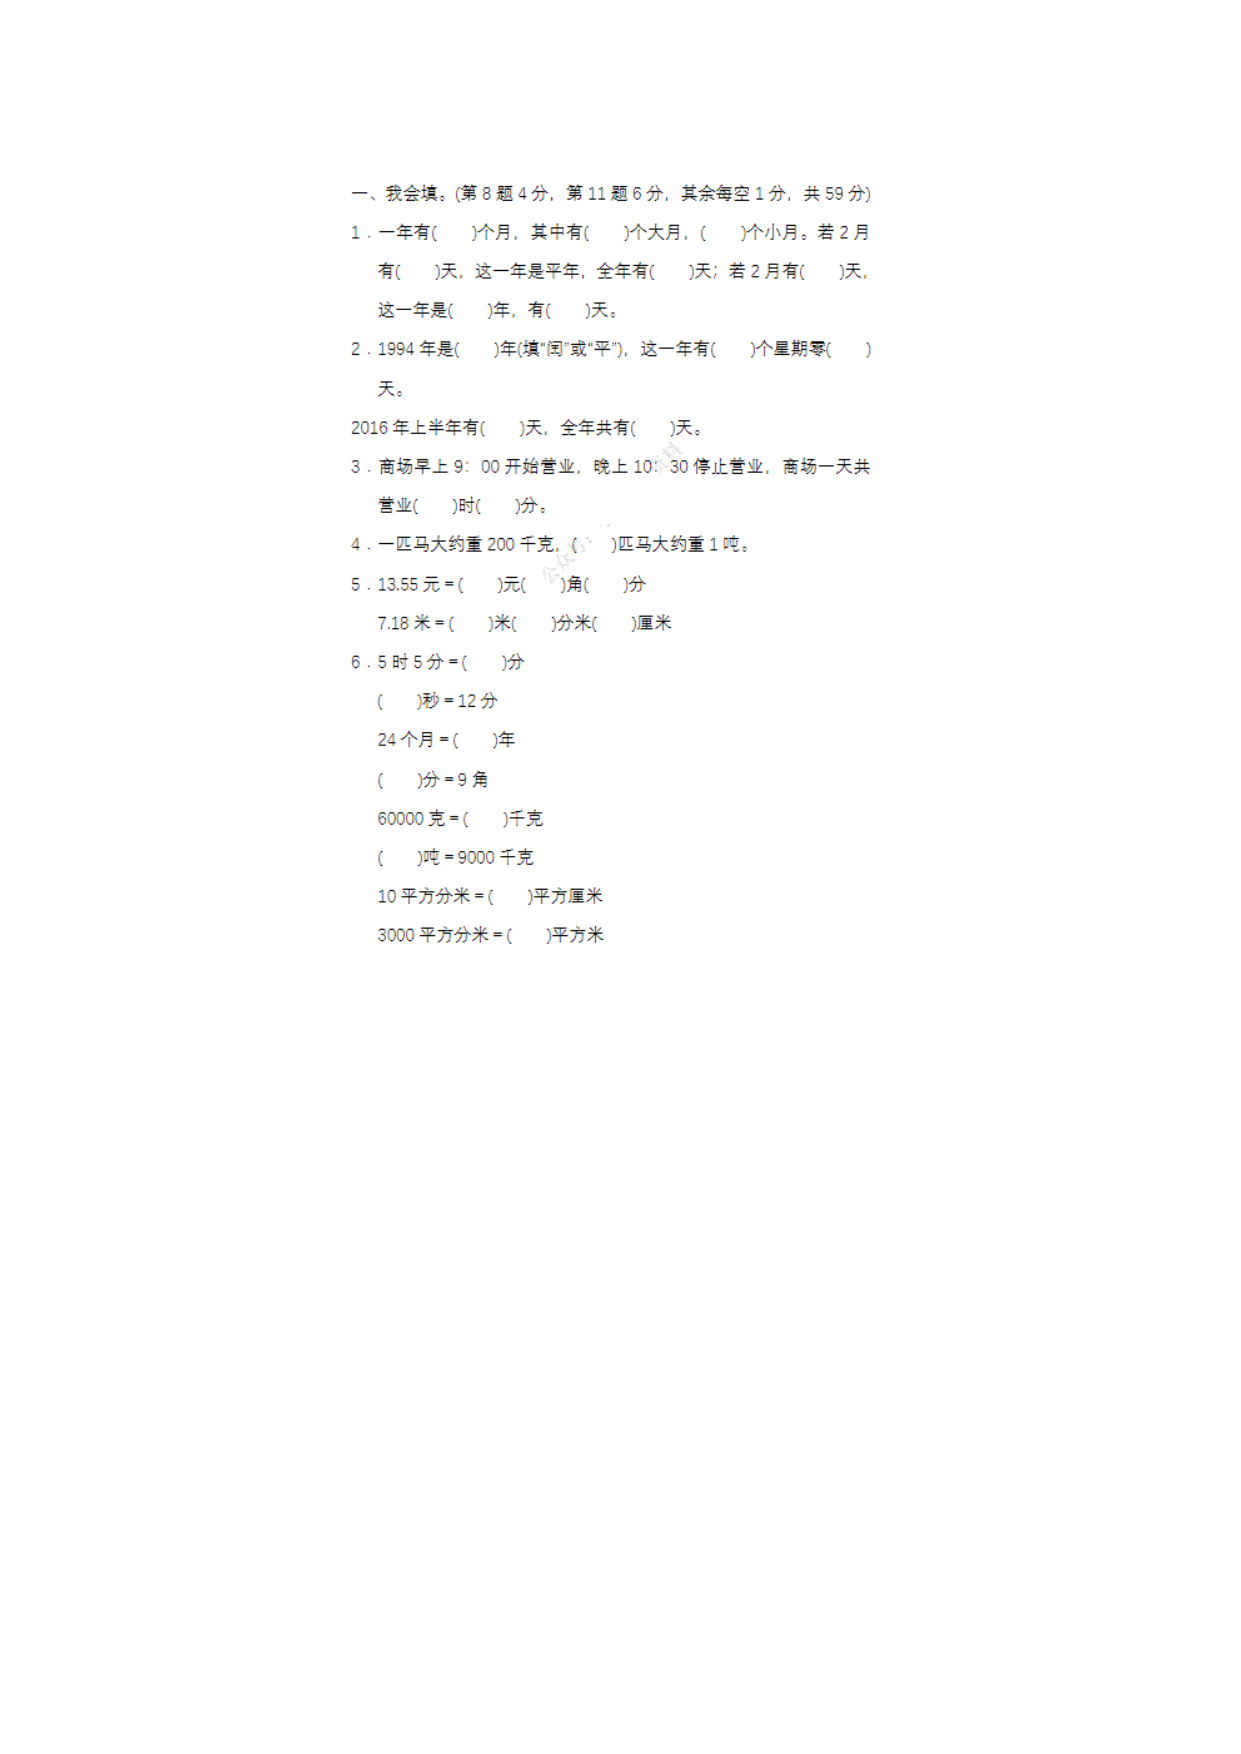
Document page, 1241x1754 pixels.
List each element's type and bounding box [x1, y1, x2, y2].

picture [316, 162, 924, 994]
